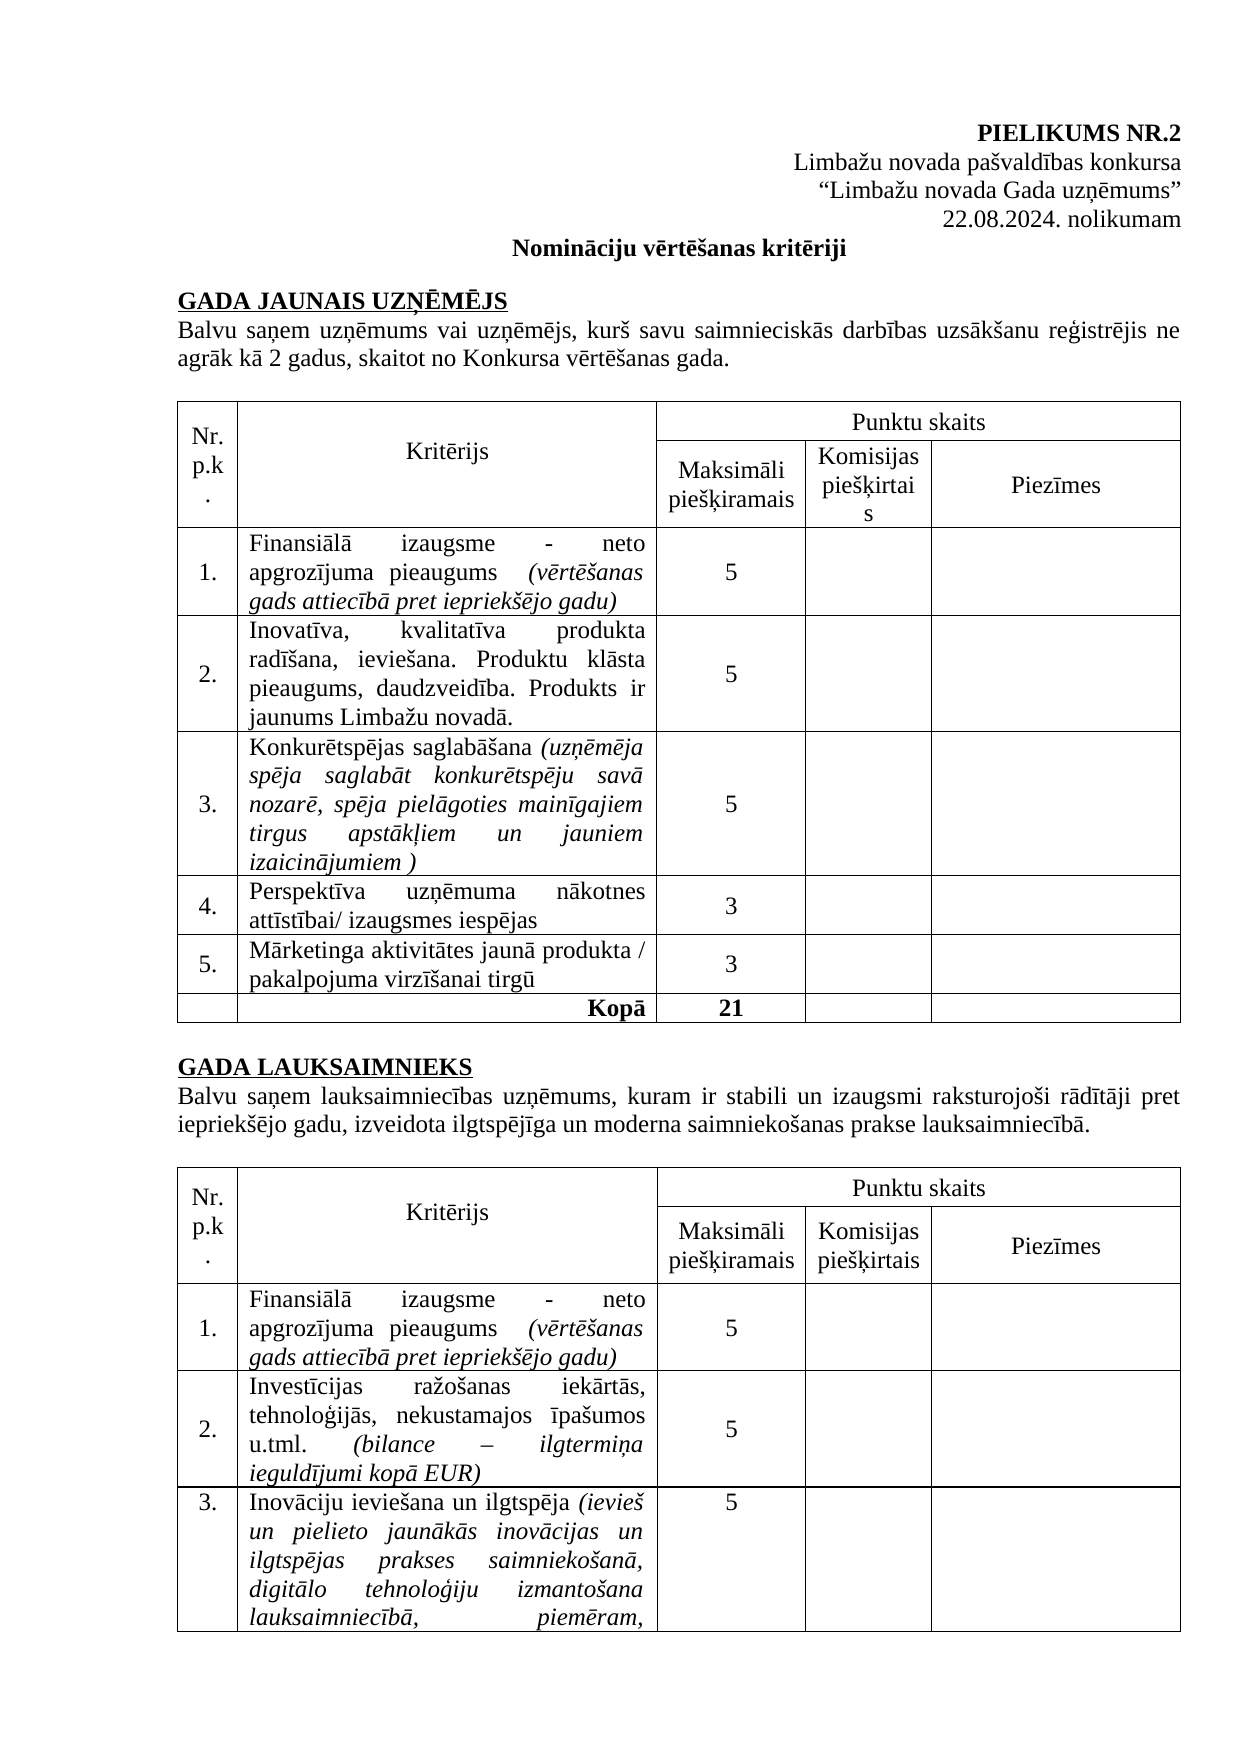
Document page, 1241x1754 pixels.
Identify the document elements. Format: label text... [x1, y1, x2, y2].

table_cell [932, 1371, 1180, 1486]
table_cell [806, 994, 931, 1022]
table_cell Konkurētspējas saglabāšana (uzņēmēja spēja saglabāt konkurētspēju savā nozarē, spēja pielāgoties mainīgajiem tirgus apstākļiem un jauniem izaicinājumiem ) [238, 732, 656, 875]
table_header Kritērijs [238, 1168, 657, 1283]
table_cell Finansiālā izaugsme - neto apgrozījuma pieaugums (vērtēšanas gads attiecībā pret iepriekšējo gadu) [238, 1284, 657, 1370]
table_cell 5 [657, 528, 805, 614]
text Balvu saņem lauksaimniecības uzņēmums, kuram ir stabili un izaugsmi raksturojoši rādītāji pret iepriekšējo gadu, izveidota ilgtspējīga un moderna saimniekošanas prakse lauksaimniecībā. [177, 1081, 1181, 1138]
table_cell [806, 935, 931, 992]
table_cell [932, 935, 1180, 992]
table_cell 2. [178, 616, 237, 731]
text Limbažu novada pašvaldības konkursa [177, 147, 1181, 176]
table_cell 3. [178, 732, 237, 875]
table_cell Komisijas piešķirtais [806, 441, 931, 527]
table_cell [932, 1488, 1180, 1631]
table_cell 5 [657, 616, 805, 731]
table_cell [932, 732, 1180, 875]
table_cell 1. [178, 1284, 237, 1370]
table_cell 21 [657, 994, 805, 1022]
table_cell 5. [178, 935, 237, 992]
table_cell [806, 616, 931, 731]
table_header Nr. p.k. [178, 402, 237, 527]
table_header Nr. p.k. [178, 1168, 237, 1283]
table_header Punktu skaits [657, 402, 1180, 440]
table_cell [932, 1284, 1180, 1370]
table_cell Mārketinga aktivitātes jaunā produkta / pakalpojuma virzīšanai tirgū [238, 935, 656, 992]
text 22.08.2024. nolikumam [177, 204, 1181, 233]
table_cell 1. [178, 528, 237, 614]
table_cell Inovatīva, kvalitatīva produkta radīšana, ieviešana. Produktu klāsta pieaugums, daudzveidība. Produkts ir jaunums Limbažu novadā. [238, 616, 656, 731]
table_cell 3 [657, 935, 805, 992]
table_cell 2. [178, 1371, 237, 1486]
table_cell Komisijas piešķirtais [806, 1207, 931, 1283]
text Nomināciju vērtēšanas kritēriji [177, 233, 1181, 262]
text GADA JAUNAIS UZŅĒMĒJS [177, 286, 1181, 315]
table_cell [806, 1488, 931, 1631]
table_cell [932, 876, 1180, 934]
table_cell [806, 732, 931, 875]
table_cell 3 [657, 876, 805, 934]
text GADA LAUKSAIMNIEKS [177, 1052, 1181, 1081]
table_cell [806, 876, 931, 934]
table_cell [932, 528, 1180, 614]
table_header Kritērijs [238, 402, 656, 527]
table_header Punktu skaits [658, 1168, 1180, 1206]
table_cell Maksimāli piešķiramais [657, 441, 805, 527]
table_cell Investīcijas ražošanas iekārtās, tehnoloģijās, nekustamajos īpašumos u.tml. (bilance – ilgtermiņa ieguldījumi kopā EUR) [238, 1371, 657, 1486]
table_cell 5 [658, 1371, 805, 1486]
table_cell Maksimāli piešķiramais [658, 1207, 805, 1283]
text “Limbažu novada Gada uzņēmums” [177, 176, 1181, 204]
table_cell [932, 994, 1180, 1022]
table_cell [238, 1488, 657, 1631]
table_cell Piezīmes [932, 1207, 1180, 1283]
table_cell 3. [178, 1488, 237, 1631]
table_cell Perspektīva uzņēmuma nākotnes attīstībai/ izaugsmes iespējas [238, 876, 656, 934]
table_cell [806, 528, 931, 614]
table_cell [806, 1284, 931, 1370]
text PIELIKUMS NR.2 [177, 118, 1181, 147]
table_cell [178, 994, 237, 1022]
table_cell Kopā [238, 994, 656, 1022]
table_cell Piezīmes [932, 441, 1180, 527]
text Balvu saņem uzņēmums vai uzņēmējs, kurš savu saimnieciskās darbības uzsākšanu reģistrējis ne agrāk kā 2 gadus, skaitot no Konkursa vērtēšanas gada. [177, 315, 1181, 372]
table_cell [806, 1371, 931, 1486]
table_cell [932, 616, 1180, 731]
table_cell 5 [658, 1284, 805, 1370]
table_cell 5 [657, 732, 805, 875]
table_cell 4. [178, 876, 237, 934]
table_cell Finansiālā izaugsme - neto apgrozījuma pieaugums (vērtēšanas gads attiecībā pret iepriekšējo gadu) [238, 528, 656, 614]
table_cell 5 [658, 1488, 805, 1631]
